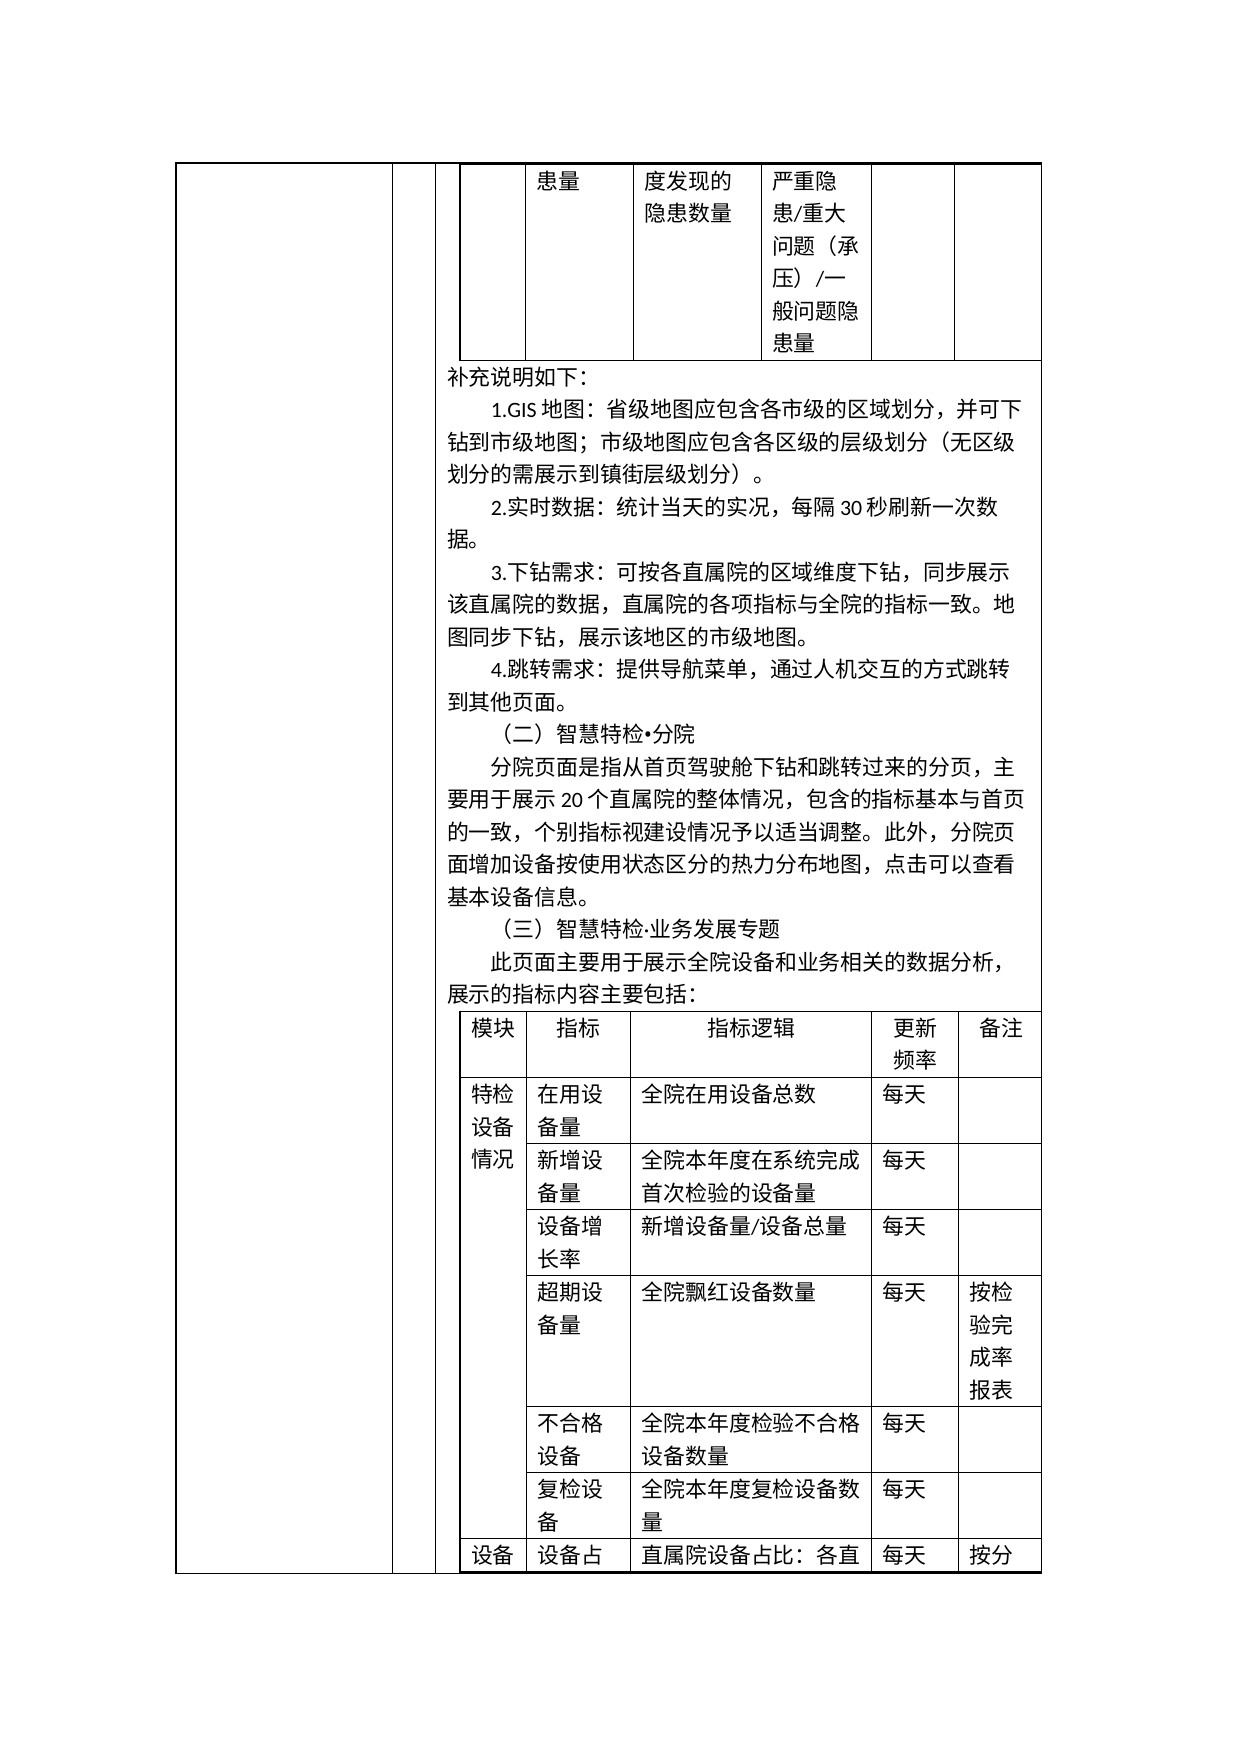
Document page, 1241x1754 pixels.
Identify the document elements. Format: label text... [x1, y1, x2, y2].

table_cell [436, 164, 1041, 1572]
table_cell 6 [393, 164, 435, 1572]
table_cell [177, 164, 392, 1572]
